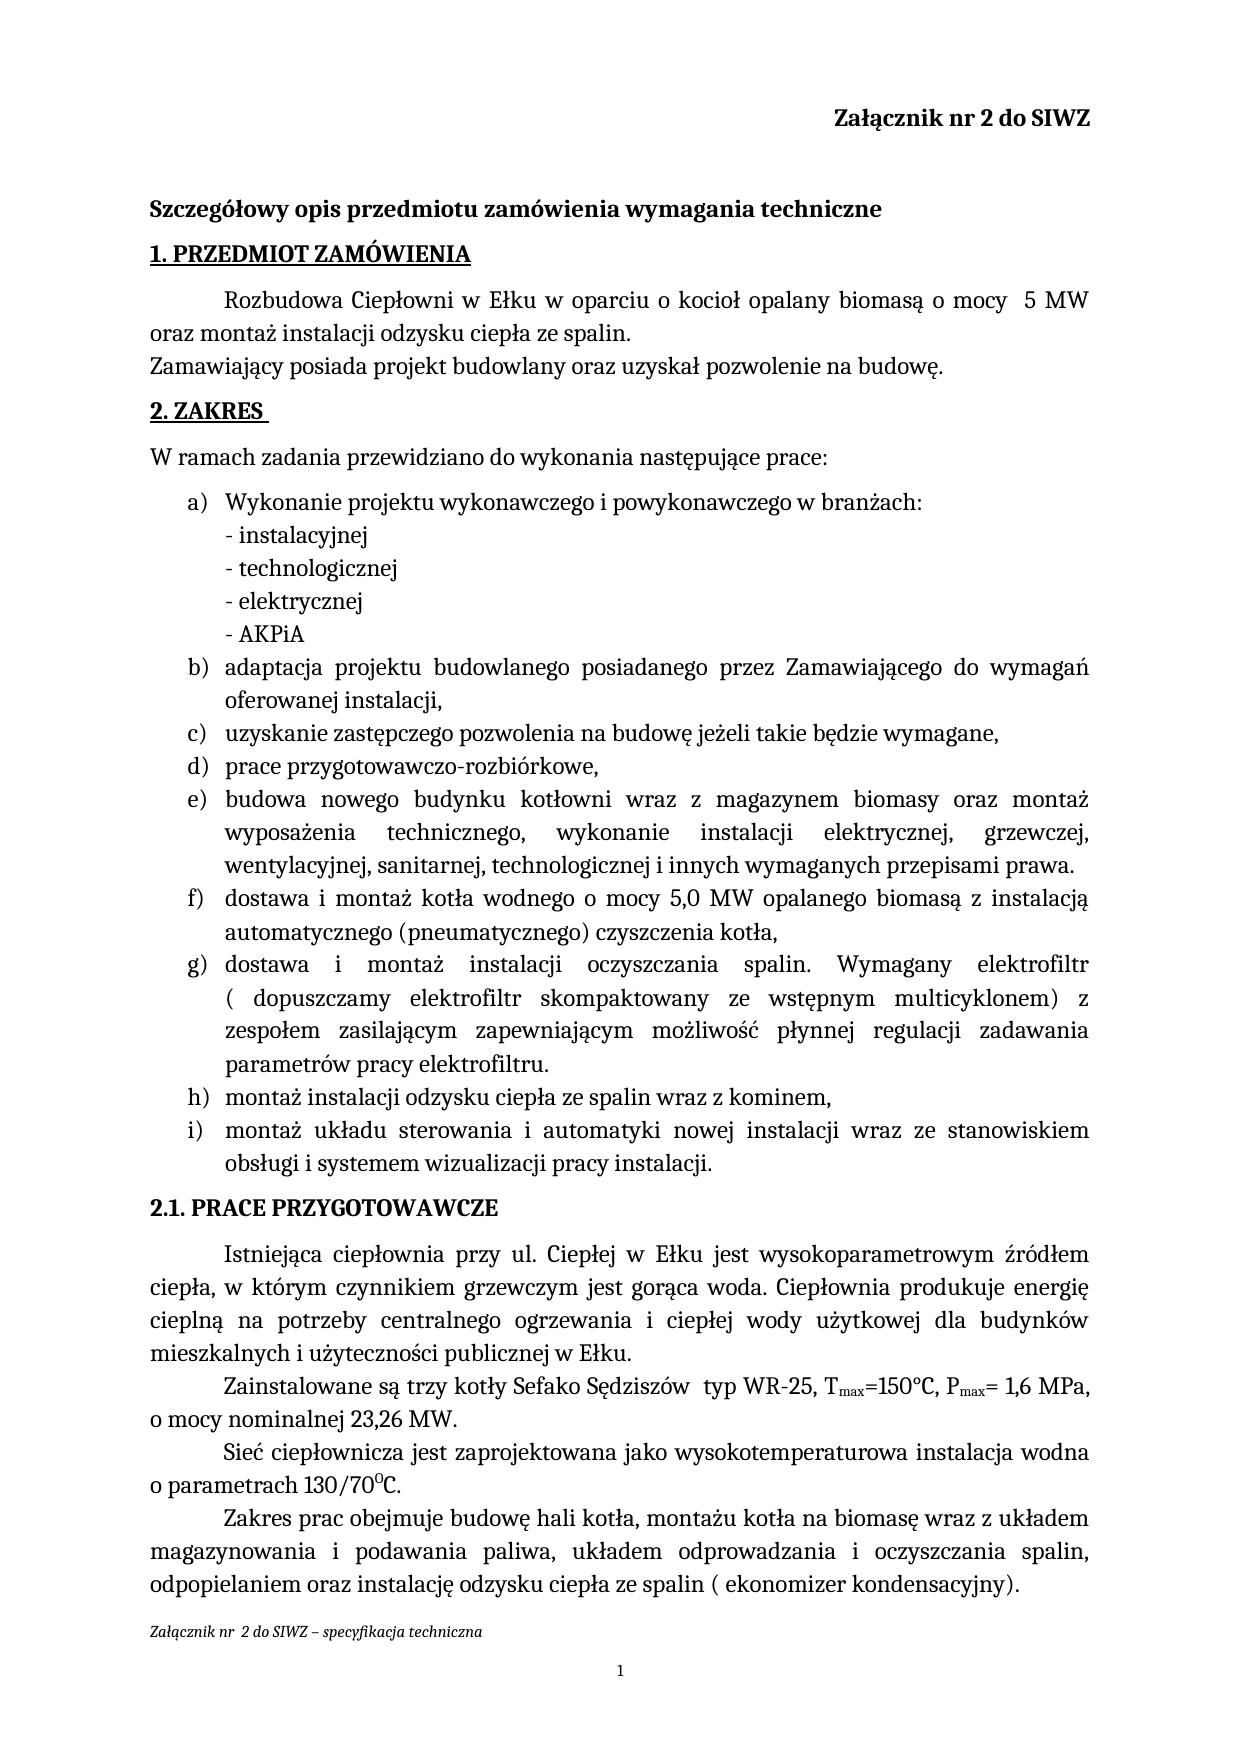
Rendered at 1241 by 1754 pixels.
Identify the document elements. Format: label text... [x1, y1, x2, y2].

text Zamawiający posiada projekt budowlany oraz uzyskał pozwolenie na budowę. [150, 352, 1090, 380]
list Wykonanie projektu wykonawczego i powykonawczego w branżach: [187, 488, 1090, 517]
text 2.1. PRACE PRZYGOTOWAWCZE [150, 1194, 1090, 1223]
text 1. PRZEDMIOT ZAMÓWIENIA [150, 240, 1090, 269]
list dostawa i montaż kotła wodnego o mocy 5,0 MW opalanego biomasą z instalacją automatycznego (pneumatycznego) czyszczenia kotła, [187, 884, 1090, 946]
list dostawa i montaż instalacji oczyszczania spalin. Wymagany elektrofiltr ( dopuszczamy elektrofiltr skompaktowany ze wstępnym multicyklonem) z zespołem zasilającym zapewniającym możliwość płynnej regulacji zadawania parametrów pracy elektrofiltru. [187, 950, 1090, 1078]
text 2. ZAKRES [150, 397, 1090, 426]
list budowa nowego budynku kotłowni wraz z magazynem biomasy oraz montaż wyposażenia technicznego, wykonanie instalacji elektrycznej, grzewczej, wentylacyjnej, sanitarnej, technologicznej i innych wymaganych przepisami prawa. [187, 785, 1090, 880]
text W ramach zadania przewidziano do wykonania następujące prace: [150, 443, 1090, 471]
text Szczegółowy opis przedmiotu zamówienia wymagania techniczne [150, 194, 1090, 223]
list prace przygotowawczo-rozbiórkowe, [187, 752, 1090, 781]
text Zainstalowane są trzy kotły Sefako Sędziszów typ WR-25, Tmax=150°C, Pmax= 1,6 MPa, o mocy nominalnej 23,26 MW. [150, 1372, 1090, 1433]
text Sieć ciepłownicza jest zaprojektowana jako wysokotemperaturowa instalacja wodna o parametrach 130/70OC. [150, 1438, 1090, 1499]
text Zakres prac obejmuje budowę hali kotła, montażu kotła na biomasę wraz z układem magazynowania i podawania paliwa, układem odprowadzania i oczyszczania spalin, odpopielaniem oraz instalację odzysku ciepła ze spalin ( ekonomizer kondensacyjny). [150, 1504, 1090, 1598]
list uzyskanie zastępczego pozwolenia na budowę jeżeli takie będzie wymagane, [187, 719, 1090, 748]
text Istniejąca ciepłownia przy ul. Ciepłej w Ełku jest wysokoparametrowym źródłem ciepła, w którym czynnikiem grzewczym jest gorąca woda. Ciepłownia produkuje energię cieplną na potrzeby centralnego ogrzewania i ciepłej wody użytkowej dla budynków mieszkalnych i użyteczności publicznej w Ełku. [150, 1239, 1090, 1367]
list montaż instalacji odzysku ciepła ze spalin wraz z kominem, [187, 1082, 1090, 1111]
text - AKPiA [225, 620, 1090, 649]
list montaż układu sterowania i automatyki nowej instalacji wraz ze stanowiskiem obsługi i systemem wizualizacji pracy instalacji. [187, 1116, 1090, 1177]
text Rozbudowa Ciepłowni w Ełku w oparciu o kocioł opalany biomasą o mocy 5 MW oraz montaż instalacji odzysku ciepła ze spalin. [150, 286, 1090, 347]
text - instalacyjnej [225, 521, 1090, 550]
list adaptacja projektu budowlanego posiadanego przez Zamawiającego do wymagań oferowanej instalacji, [187, 653, 1090, 715]
text Załącznik nr 2 do SIWZ [150, 103, 1090, 132]
text - technologicznej [225, 554, 1090, 583]
text - elektrycznej [225, 587, 1090, 616]
